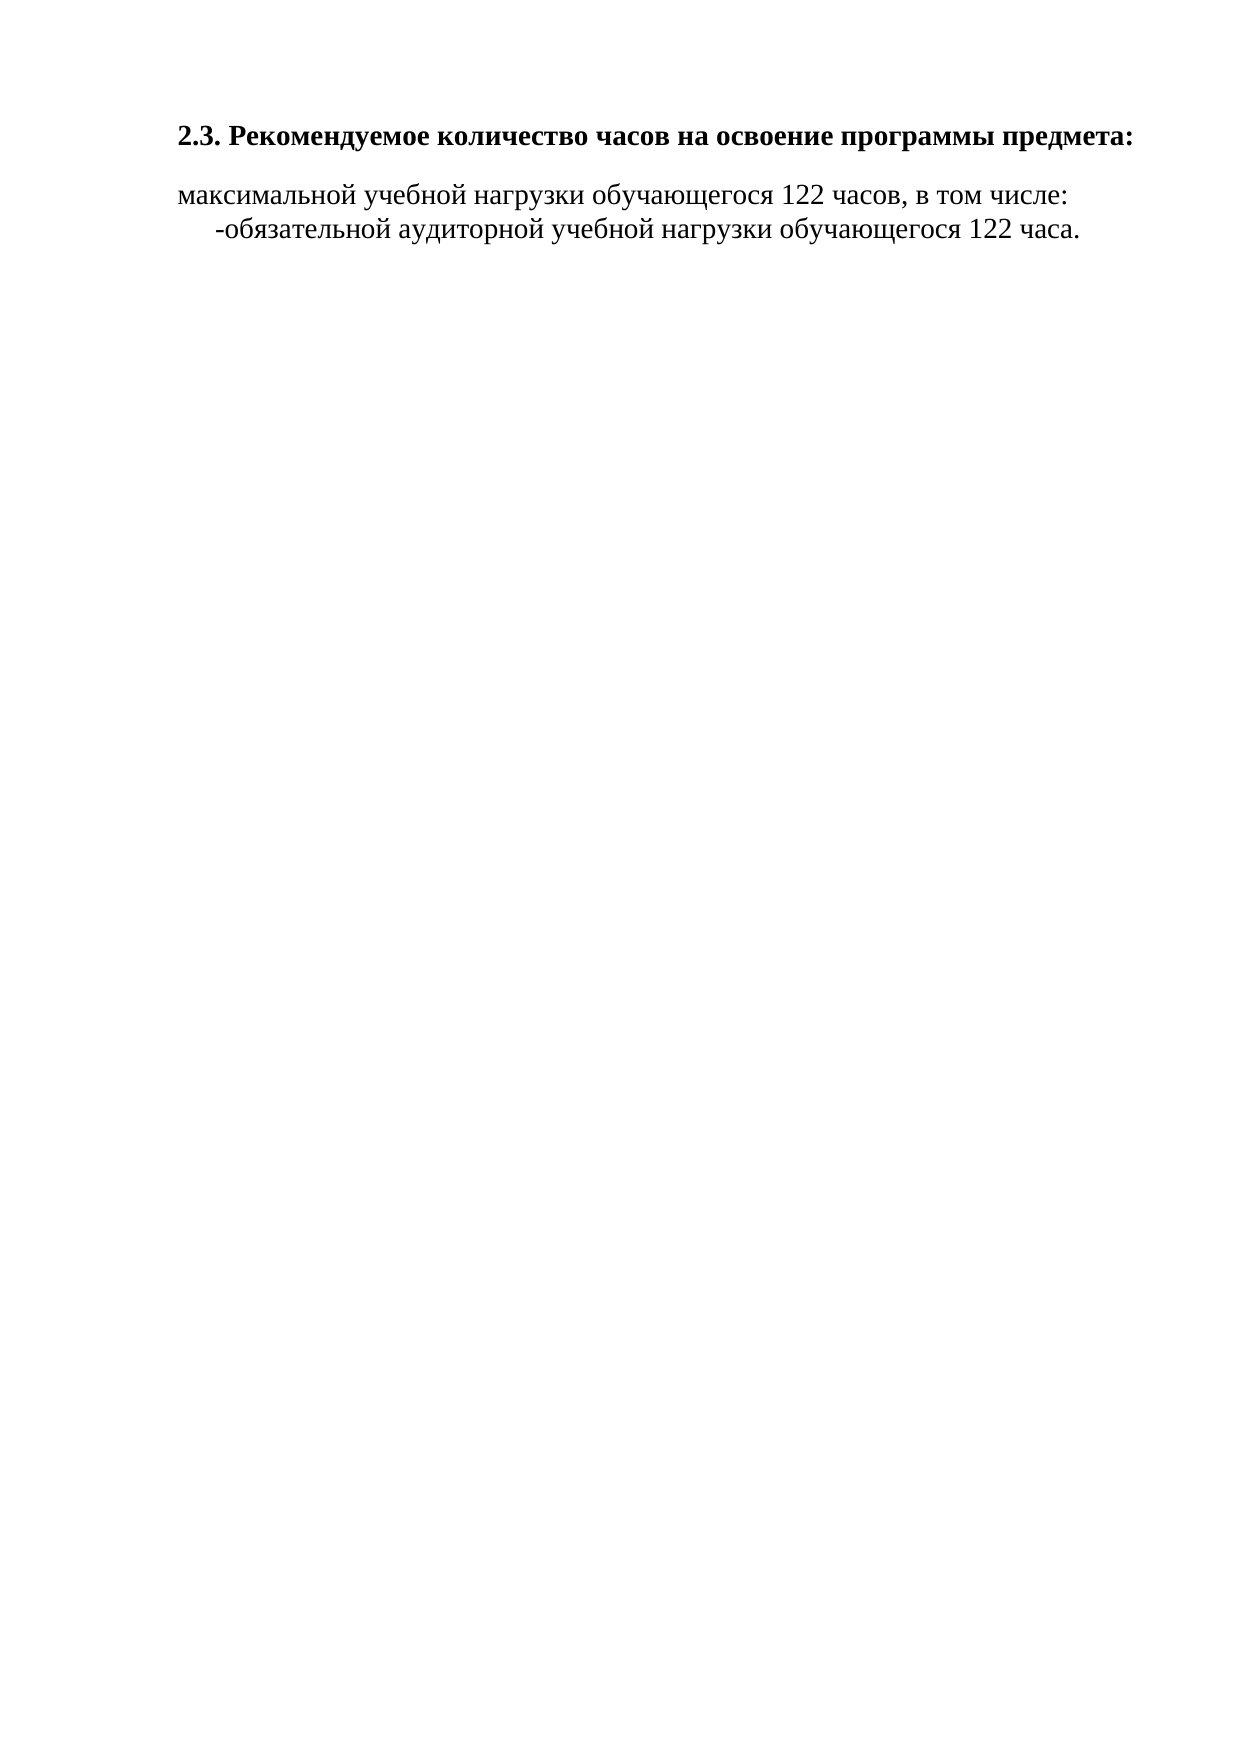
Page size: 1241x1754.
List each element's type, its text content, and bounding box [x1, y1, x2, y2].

text максимальной учебной нагрузки обучающегося 122 часов, в том числе: [177, 177, 1152, 211]
text -обязательной аудиторной учебной нагрузки обучающегося 122 часа. [215, 211, 1152, 244]
text 2.3. Рекомендуемое количество часов на освоение программы предмета: [177, 118, 1152, 152]
